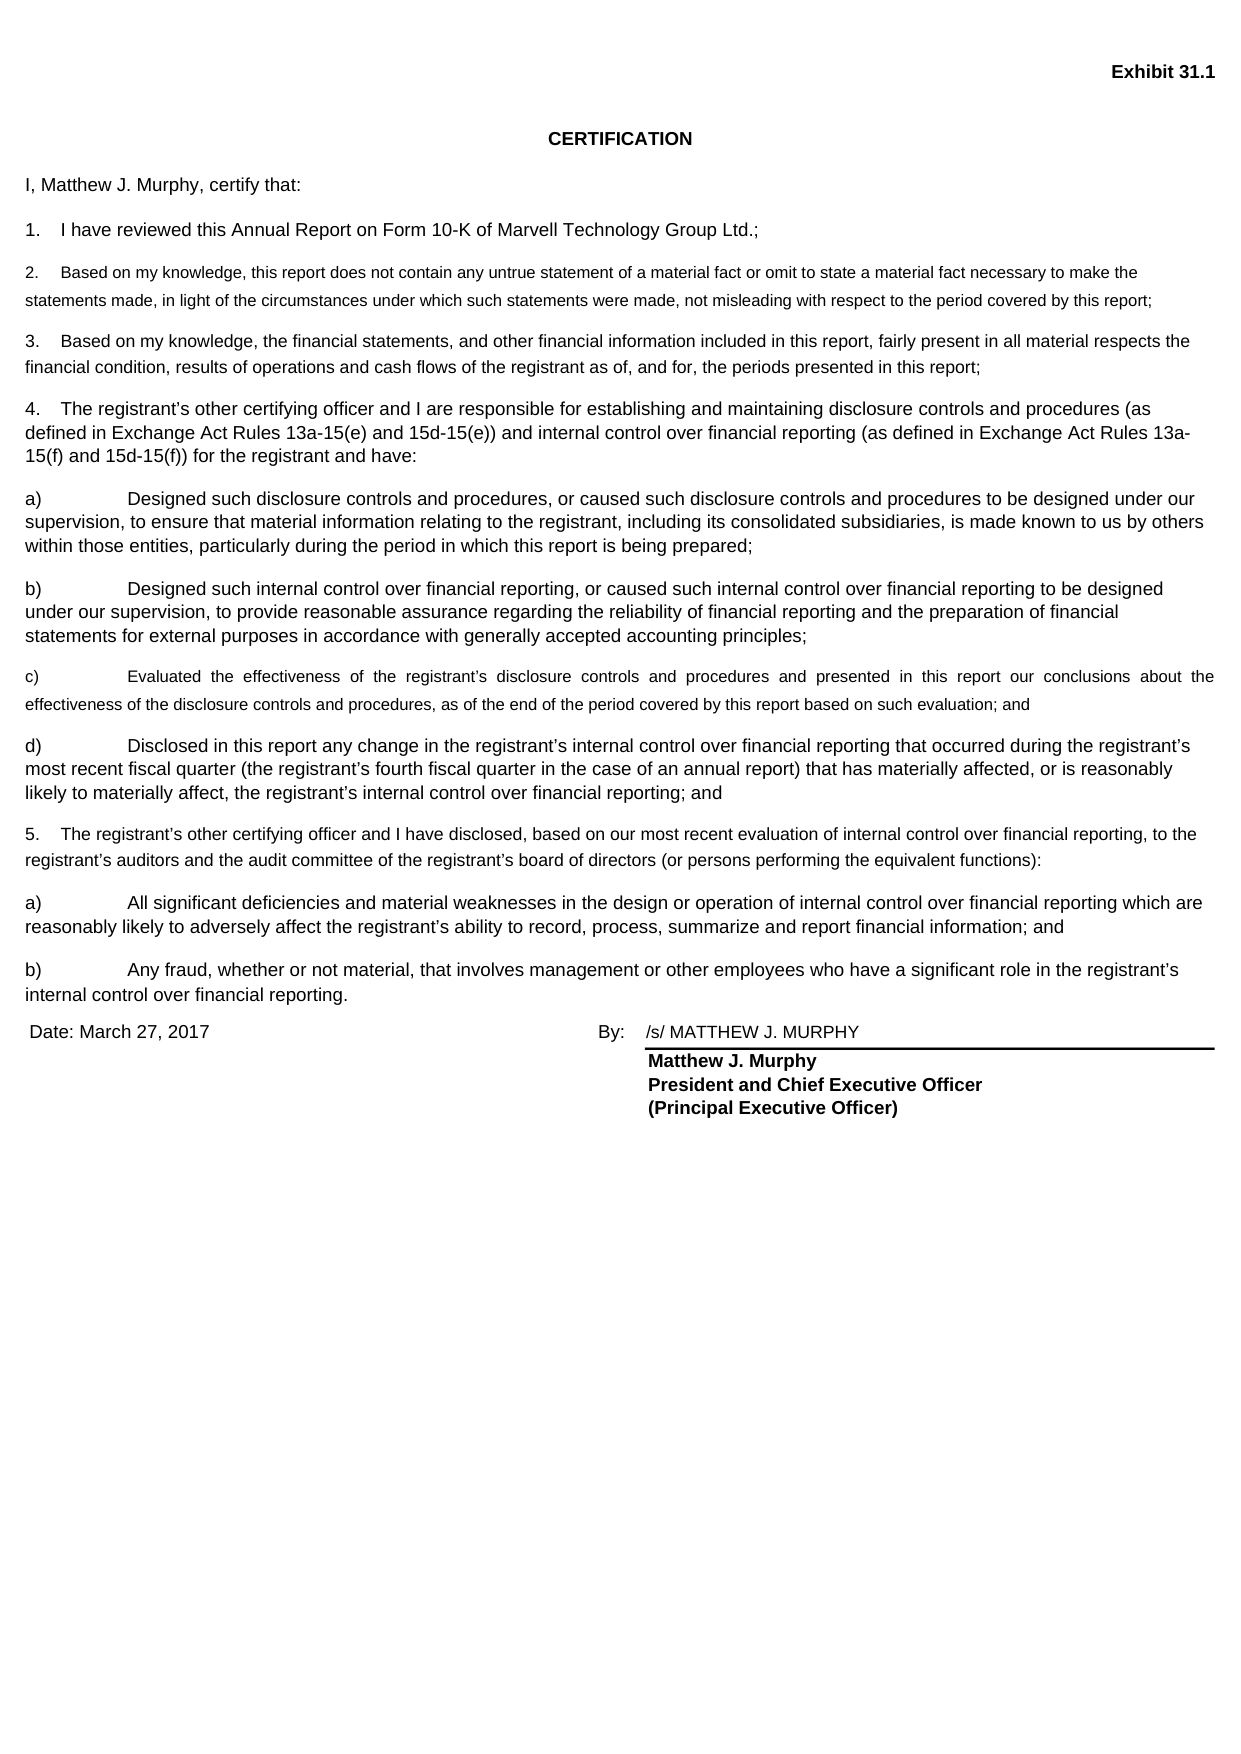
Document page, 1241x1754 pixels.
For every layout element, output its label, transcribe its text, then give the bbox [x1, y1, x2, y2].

list All significant deficiencies and material weaknesses in the design or operation of internal control over financial reporting which are reasonably likely to adversely affect the registrant’s ability to record, process, summarize and report financial information; and [25, 891, 1215, 938]
text Date: March 27, 2017 By: /s/ MATTHEW J. MURPHY [29, 1020, 1215, 1042]
list Designed such disclosure controls and procedures, or caused such disclosure controls and procedures to be designed under our supervision, to ensure that material information relating to the registrant, including its consolidated subsidiaries, is made known to us by others within those entities, particularly during the period in which this report is being prepared; [25, 488, 1215, 556]
text (Principal Executive Officer) [648, 1096, 1215, 1118]
text Matthew J. Murphy [648, 1049, 1215, 1071]
list The registrant’s other certifying officer and I have disclosed, based on our most recent evaluation of internal control over financial reporting, to the registrant’s auditors and the audit committee of the registrant’s board of directors (or persons performing the equivalent functions): [25, 824, 1215, 871]
text Exhibit 31.1 [25, 60, 1215, 82]
list The registrant’s other certifying officer and I are responsible for establishing and maintaining disclosure controls and procedures (as defined in Exchange Act Rules 13a-15(e) and 15d-15(e)) and internal control over financial reporting (as defined in Exchange Act Rules 13a-15(f) and 15d-15(f)) for the registrant and have: [25, 398, 1215, 467]
list I have reviewed this Annual Report on Form 10-K of Marvell Technology Group Ltd.; [25, 218, 1215, 240]
list Any fraud, whether or not material, that involves management or other employees who have a significant role in the registrant’s internal control over financial reporting. [25, 959, 1215, 1005]
list Disclosed in this report any change in the registrant’s internal control over financial reporting that occurred during the registrant’s most recent fiscal quarter (the registrant’s fourth fiscal quarter in the case of an annual report) that has materially affected, or is reasonably likely to materially affect, the registrant’s internal control over financial reporting; and [25, 734, 1215, 803]
list Based on my knowledge, this report does not contain any untrue statement of a material fact or omit to state a material fact necessary to make the statements made, in light of the circumstances under which such statements were made, not misleading with respect to the period covered by this report; [25, 263, 1215, 310]
list Designed such internal control over financial reporting, or caused such internal control over financial reporting to be designed under our supervision, to provide reasonable assurance regarding the reliability of financial reporting and the preparation of financial statements for external purposes in accordance with generally accepted accounting principles; [25, 577, 1215, 646]
text President and Chief Executive Officer [648, 1074, 1215, 1096]
text CERTIFICATION [25, 128, 1215, 149]
list Based on my knowledge, the financial statements, and other financial information included in this report, fairly present in all material respects the financial condition, results of operations and cash flows of the registrant as of, and for, the periods presented in this report; [25, 331, 1215, 377]
list Evaluated the effectiveness of the registrant’s disclosure controls and procedures and presented in this report our conclusions about the effectiveness of the disclosure controls and procedures, as of the end of the period covered by this report based on such evaluation; and [25, 667, 1215, 713]
text I, Matthew J. Murphy, certify that: [25, 173, 1215, 195]
